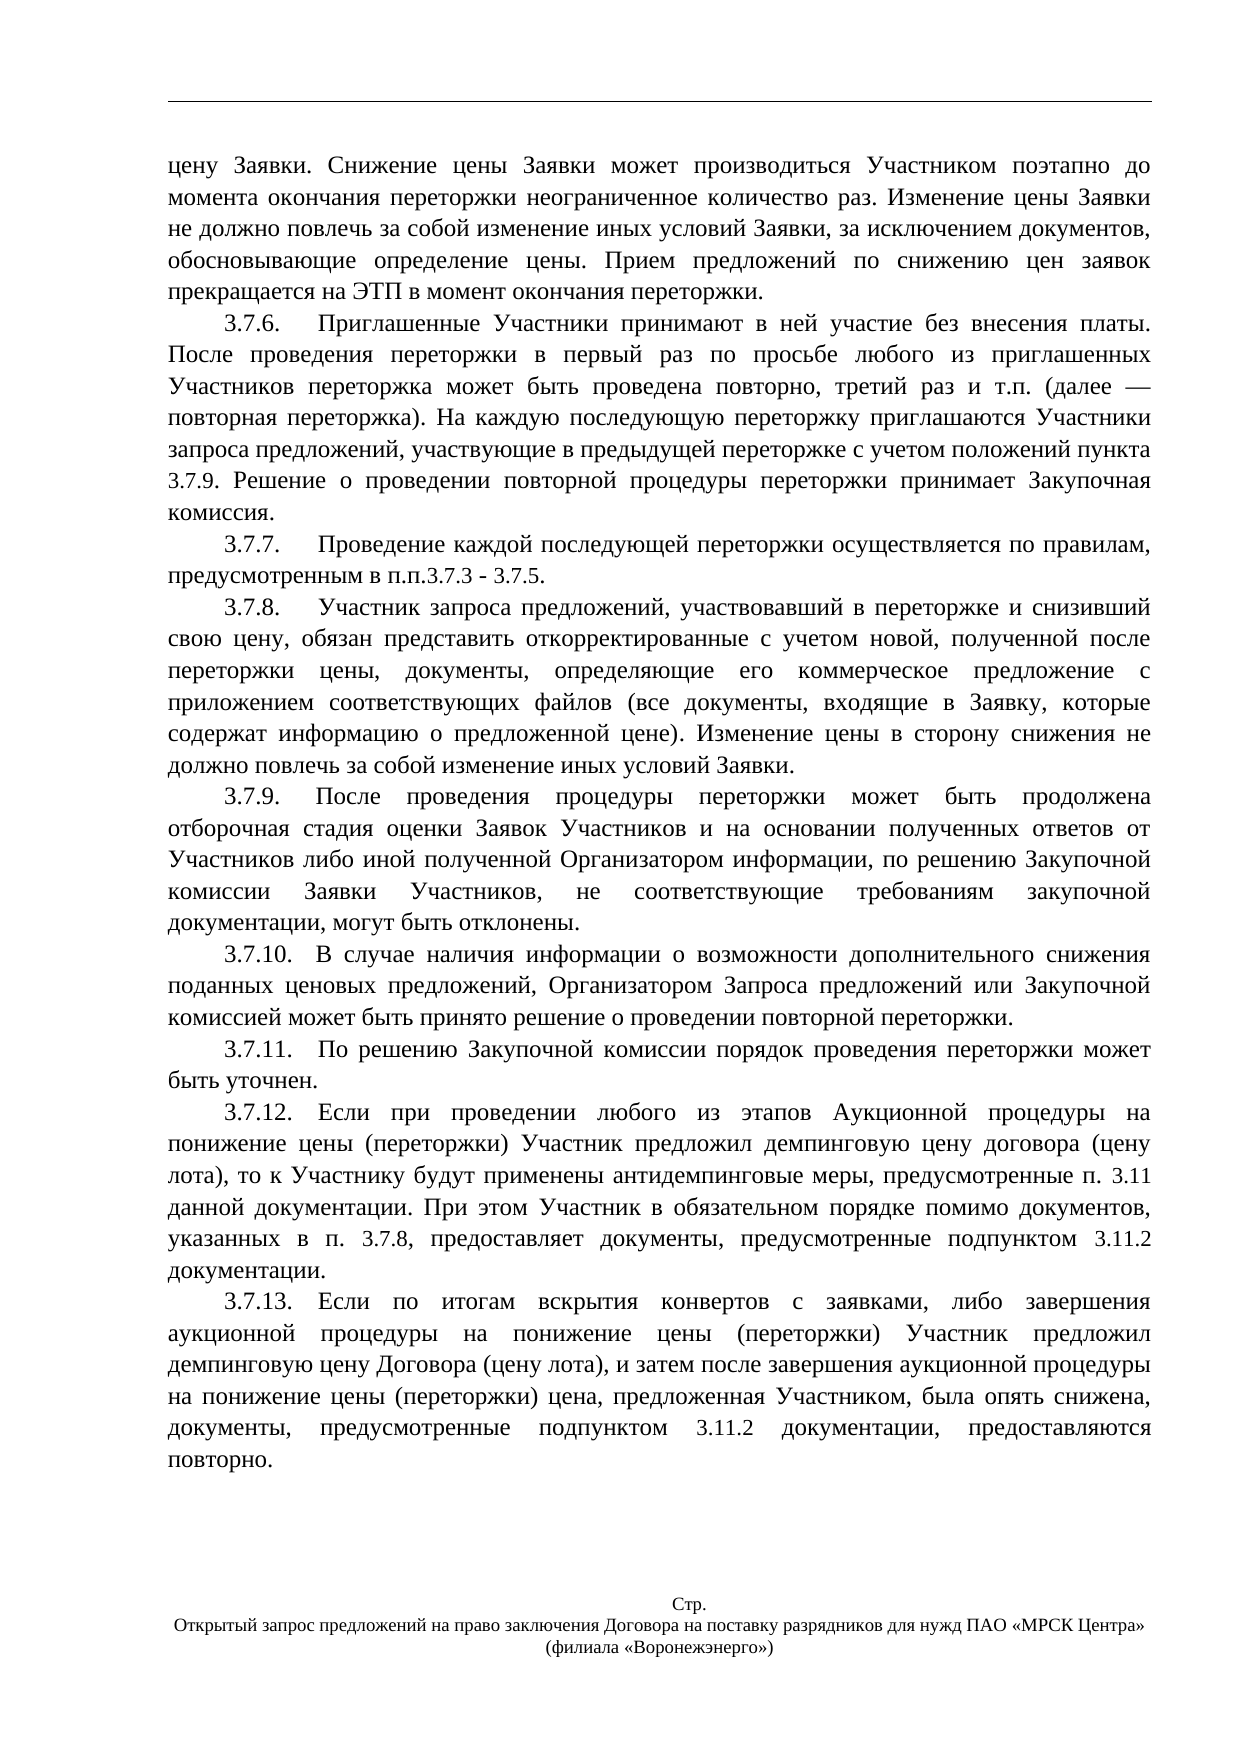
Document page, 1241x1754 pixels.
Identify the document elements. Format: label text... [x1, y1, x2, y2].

list Если при проведении любого из этапов Аукционной процедуры на понижение цены (переторжки) Участник предложил демпинговую цену договора (цену лота), то к Участнику будут применены антидемпинговые меры, предусмотренные п. 3.11 данной документации. При этом Участник в обязательном порядке помимо документов, указанных в п. 3.7.8, предоставляет документы, предусмотренные подпунктом 3.11.2 документации. [168, 1097, 1152, 1283]
list После проведения процедуры переторжки может быть продолжена отборочная стадия оценки Заявок Участников и на основании полученных ответов от Участников либо иной полученной Организатором информации, по решению Закупочной комиссии Заявки Участников, не соответствующие требованиям закупочной документации, могут быть отклонены. [168, 781, 1152, 936]
list В случае наличия информации о возможности дополнительного снижения поданных ценовых предложений, Организатором Запроса предложений или Закупочной комиссией может быть принято решение о проведении повторной переторжки. [168, 939, 1152, 1031]
list Участник запроса предложений, участвовавший в переторжке и снизивший свою цену, обязан представить откорректированные с учетом новой, полученной после переторжки цены, документы, определяющие его коммерческое предложение с приложением соответствующих файлов (все документы, входящие в Заявку, которые содержат информацию о предложенной цене). Изменение цены в сторону снижения не должно повлечь за собой изменение иных условий Заявки. [168, 592, 1152, 778]
list По решению Закупочной комиссии порядок проведения переторжки может быть уточнен. [168, 1034, 1152, 1094]
list Приглашенные Участники принимают в ней участие без внесения платы. После проведения переторжки в первый раз по просьбе любого из приглашенных Участников переторжка может быть проведена повторно, третий раз и т.п. (далее — повторная переторжка). На каждую последующую переторжку приглашаются Участники запроса предложений, участвующие в предыдущей переторжке с учетом положений пункта 3.7.9. Решение о проведении повторной процедуры переторжки принимает Закупочная комиссия. [168, 308, 1152, 526]
list Если по итогам вскрытия конвертов с заявками, либо завершения аукционной процедуры на понижение цены (переторжки) Участник предложил демпинговую цену Договора (цену лота), и затем после завершения аукционной процедуры на понижение цены (переторжки) цена, предложенная Участником, была опять снижена, документы, предусмотренные подпунктом 3.11.2 документации, предоставляются повторно. [168, 1286, 1152, 1473]
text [168, 150, 1152, 305]
list Проведение каждой последующей переторжки осуществляется по правилам, предусмотренным в п.п.3.7.3 - 3.7.5. [168, 529, 1152, 589]
